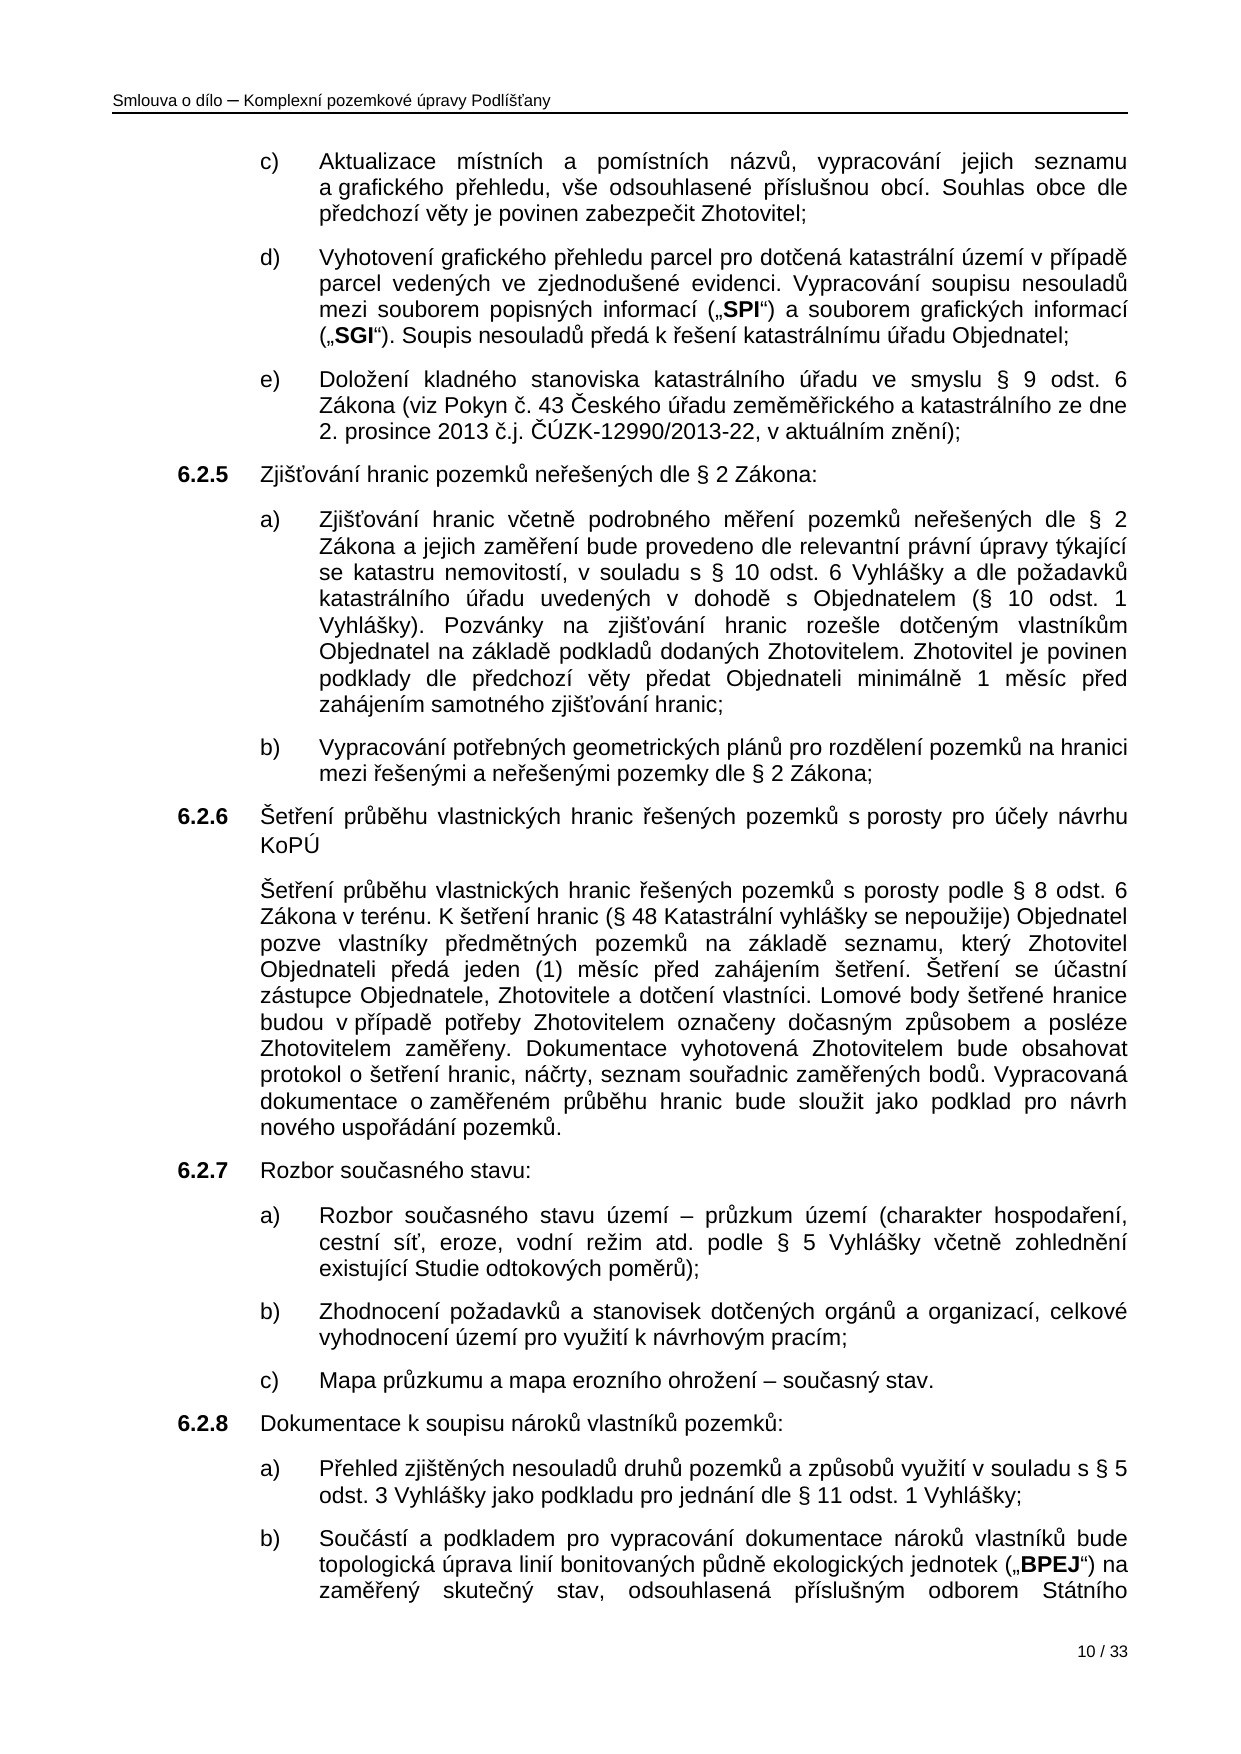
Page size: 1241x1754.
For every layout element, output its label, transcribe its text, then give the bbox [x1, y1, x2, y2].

list Přehled zjištěných nesouladů druhů pozemků a způsobů využití v souladu s § 5 odst. 3 Vyhlášky jako podkladu pro jednání dle § 11 odst. 1 Vyhlášky; [260, 1455, 1128, 1508]
list Zhodnocení požadavků a stanovisek dotčených orgánů a organizací, celkové vyhodnocení území pro využití k návrhovým pracím; [260, 1298, 1128, 1351]
text Zjišťování hranic pozemků neřešených dle § 2 Zákona: [177, 461, 1128, 488]
list Doložení kladného stanoviska katastrálního úřadu ve smyslu § 9 odst. 6 Zákona (viz Pokyn č. 43 Českého úřadu zeměměřického a katastrálního ze dne 2. prosince 2013 č.j. ČÚZK-12990/2013-22, v aktuálním znění); [260, 366, 1128, 444]
text Rozbor současného stavu: [177, 1157, 1128, 1183]
list Mapa průzkumu a mapa erozního ohrožení – současný stav. [260, 1367, 1128, 1393]
list Šetření průběhu vlastnických hranic řešených pozemků s porosty podle § 8 odst. 6 Zákona v terénu. K šetření hranic (§ 48 Katastrální vyhlášky se nepoužije) Objednatel pozve vlastníky předmětných pozemků na základě seznamu, který Zhotovitel Objednateli předá jeden (1) měsíc před zahájením šetření. Šetření se účastní zástupce Objednatele, Zhotovitele a dotčení vlastníci. Lomové body šetřené hranice budou v případě potřeby Zhotovitelem označeny dočasným způsobem a posléze Zhotovitelem zaměřeny. Dokumentace vyhotovená Zhotovitelem bude obsahovat protokol o šetření hranic, náčrty, seznam souřadnic zaměřených bodů. Vypracovaná dokumentace o zaměřeném průběhu hranic bude sloužit jako podklad pro návrh nového uspořádání pozemků. [260, 877, 1128, 1140]
list Aktualizace místních a pomístních názvů, vypracování jejich seznamu a grafického přehledu, vše odsouhlasené příslušnou obcí. Souhlas obce dle předchozí věty je povinen zabezpečit Zhotovitel; [260, 148, 1128, 227]
text Dokumentace k soupisu nároků vlastníků pozemků: [177, 1410, 1128, 1437]
text Šetření průběhu vlastnických hranic řešených pozemků s porosty pro účely návrhu KoPÚ [177, 803, 1128, 858]
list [260, 1525, 1128, 1604]
list Vypracování potřebných geometrických plánů pro rozdělení pozemků na hranici mezi řešenými a neřešenými pozemky dle § 2 Zákona; [260, 734, 1128, 787]
list Vyhotovení grafického přehledu parcel pro dotčená katastrální území v případě parcel vedených ve zjednodušené evidenci. Vypracování soupisu nesouladů mezi souborem popisných informací („SPI“) a souborem grafických informací („SGI“). Soupis nesouladů předá k řešení katastrálnímu úřadu Objednatel; [260, 243, 1128, 349]
list Zjišťování hranic včetně podrobného měření pozemků neřešených dle § 2 Zákona a jejich zaměření bude provedeno dle relevantní právní úpravy týkající se katastru nemovitostí, v souladu s § 10 odst. 6 Vyhlášky a dle požadavků katastrálního úřadu uvedených v dohodě s Objednatelem (§ 10 odst. 1 Vyhlášky). Pozvánky na zjišťování hranic rozešle dotčeným vlastníkům Objednatel na základě podkladů dodaných Zhotovitelem. Zhotovitel je povinen podklady dle předchozí věty předat Objednateli minimálně 1 měsíc před zahájením samotného zjišťování hranic; [260, 506, 1128, 717]
list Rozbor současného stavu území – průzkum území (charakter hospodaření, cestní síť, eroze, vodní režim atd. podle § 5 Vyhlášky včetně zohlednění existující Studie odtokových poměrů); [260, 1202, 1128, 1281]
